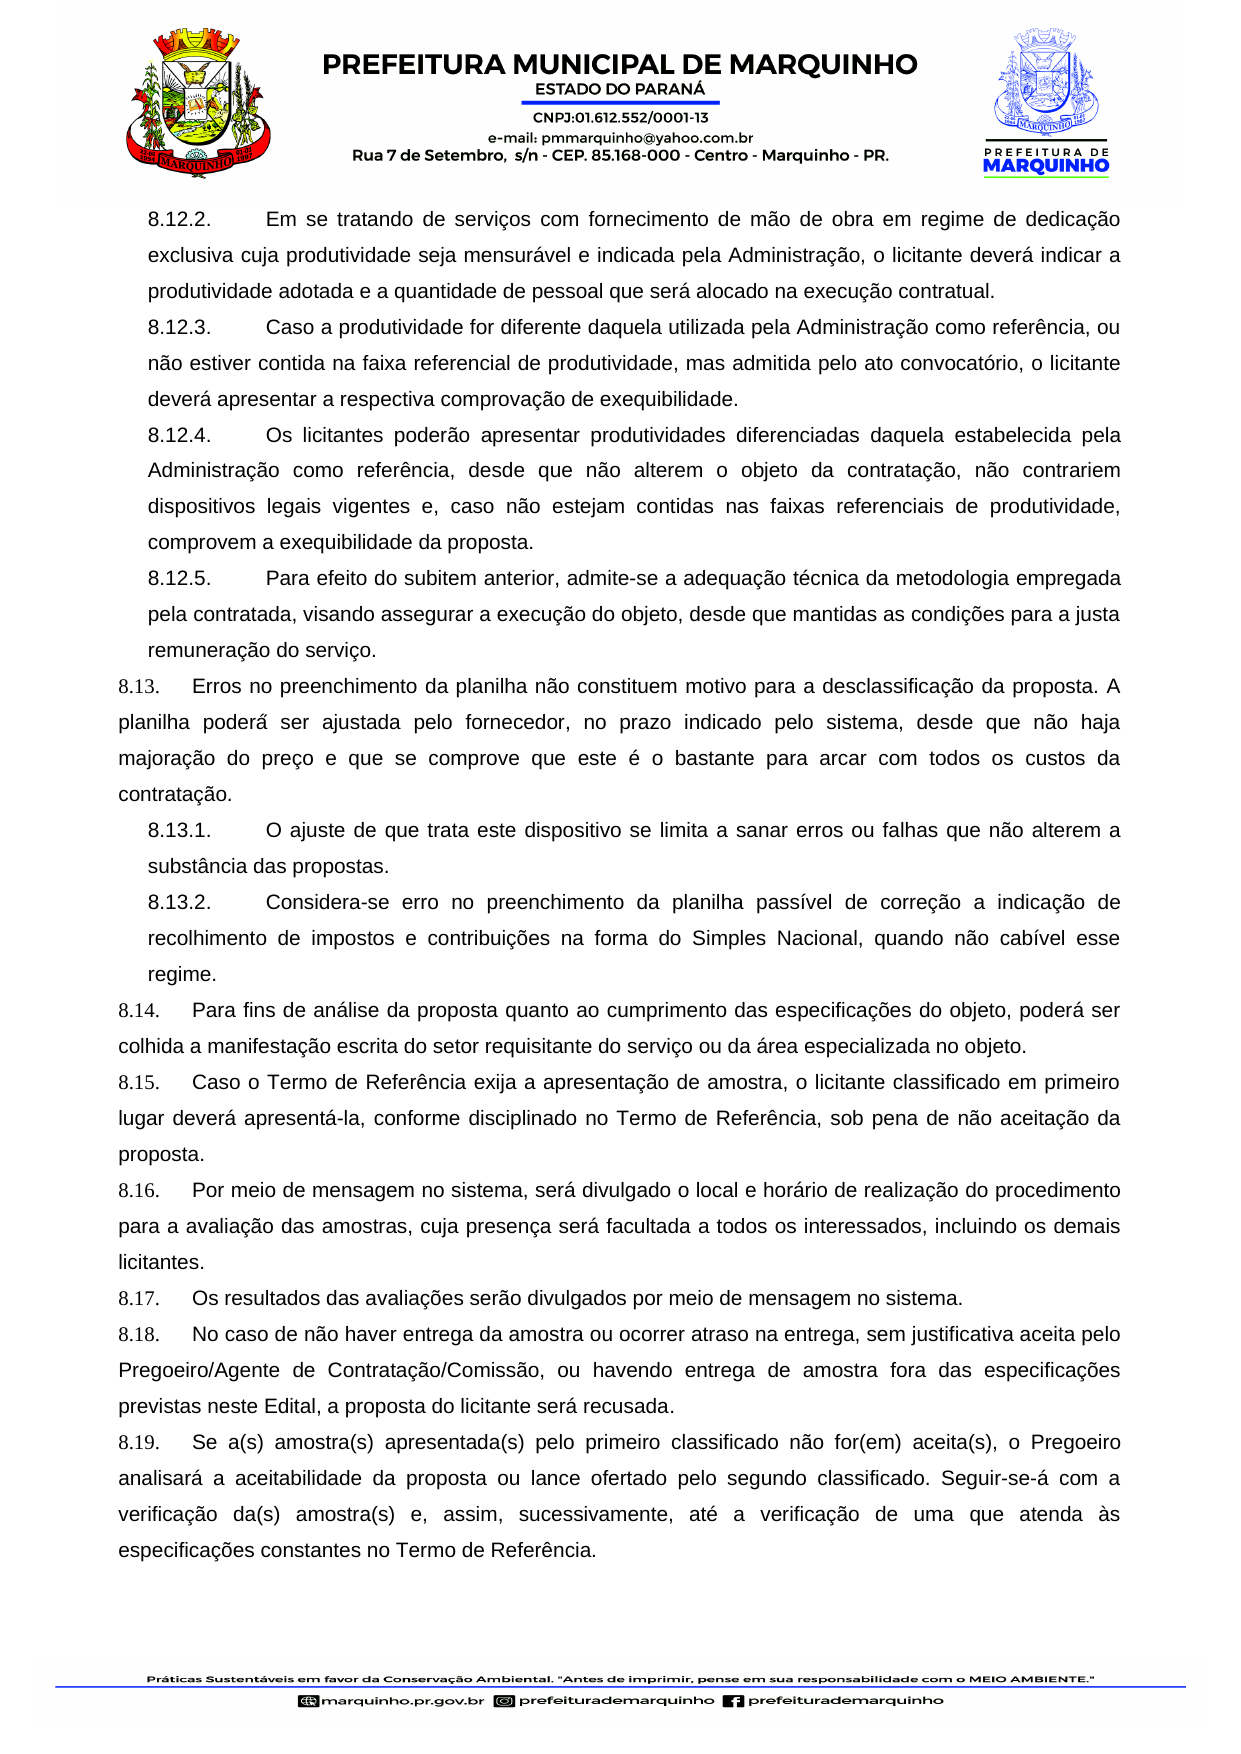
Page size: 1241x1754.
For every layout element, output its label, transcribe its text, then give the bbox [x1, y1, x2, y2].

text Considera-se erro no preenchimento da planilha passível de correção a indicação de recolhimento de impostos e contribuições na forma do Simples Nacional, quando não cabível esse regime. [148, 890, 1122, 986]
text Os resultados das avaliações serão divulgados por meio de mensagem no sistema. [118, 1286, 1122, 1310]
picture [31, 1655, 1210, 1727]
text Se a(s) amostra(s) apresentada(s) pelo primeiro classificado não for(em) aceita(s), o Pregoeiro analisará a aceitabilidade da proposta ou lance ofertado pelo segundo classificado. Seguir-se-á com a verificação da(s) amostra(s) e, assim, sucessivamente, até a verificação de uma que atenda às especificações constantes no Termo de Referência. [118, 1430, 1122, 1562]
text Em se tratando de serviços com fornecimento de mão de obra em regime de dedicação exclusiva cuja produtividade seja mensurável e indicada pela Administração, o licitante deverá indicar a produtividade adotada e a quantidade de pessoal que será alocado na execução contratual. [148, 207, 1122, 303]
text Caso o Termo de Referência exija a apresentação de amostra, o licitante classificado em primeiro lugar deverá apresentá-la, conforme disciplinado no Termo de Referência, sob pena de não aceitação da proposta. [118, 1070, 1122, 1166]
text Para efeito do subitem anterior, admite-se a adequação técnica da metodologia empregada pela contratada, visando assegurar a execução do objeto, desde que mantidas as condições para a justa remuneração do serviço. [148, 566, 1122, 662]
text Os licitantes poderão apresentar produtividades diferenciadas daquela estabelecida pela Administração como referência, desde que não alterem o objeto da contratação, não contrariem dispositivos legais vigentes e, caso não estejam contidas nas faixas referenciais de produtividade, comprovem a exequibilidade da proposta. [148, 422, 1122, 554]
picture [60, 0, 1181, 203]
text Caso a produtividade for diferente daquela utilizada pela Administração como referência, ou não estiver contida na faixa referencial de produtividade, mas admitida pelo ato convocatório, o licitante deverá apresentar a respectiva comprovação de exequibilidade. [148, 314, 1122, 410]
text Por meio de mensagem no sistema, será divulgado o local e horário de realização do procedimento para a avaliação das amostras, cuja presença será facultada a todos os interessados, incluindo os demais licitantes. [118, 1178, 1122, 1274]
text Para fins de análise da proposta quanto ao cumprimento das especificações do objeto, poderá ser colhida a manifestação escrita do setor requisitante do serviço ou da área especializada no objeto. [118, 998, 1122, 1058]
text Erros no preenchimento da planilha não constituem motivo para a desclassificação da proposta. A planilha poderá́ ser ajustada pelo fornecedor, no prazo indicado pelo sistema, desde que não haja majoração do preço e que se comprove que este é o bastante para arcar com todos os custos da contratação. [118, 674, 1122, 806]
text O ajuste de que trata este dispositivo se limita a sanar erros ou falhas que não alterem a substância das propostas. [148, 818, 1122, 878]
text No caso de não haver entrega da amostra ou ocorrer atraso na entrega, sem justificativa aceita pelo Pregoeiro/Agente de Contratação/Comissão, ou havendo entrega de amostra fora das especificações previstas neste Edital, a proposta do licitante será recusada. [118, 1322, 1122, 1418]
